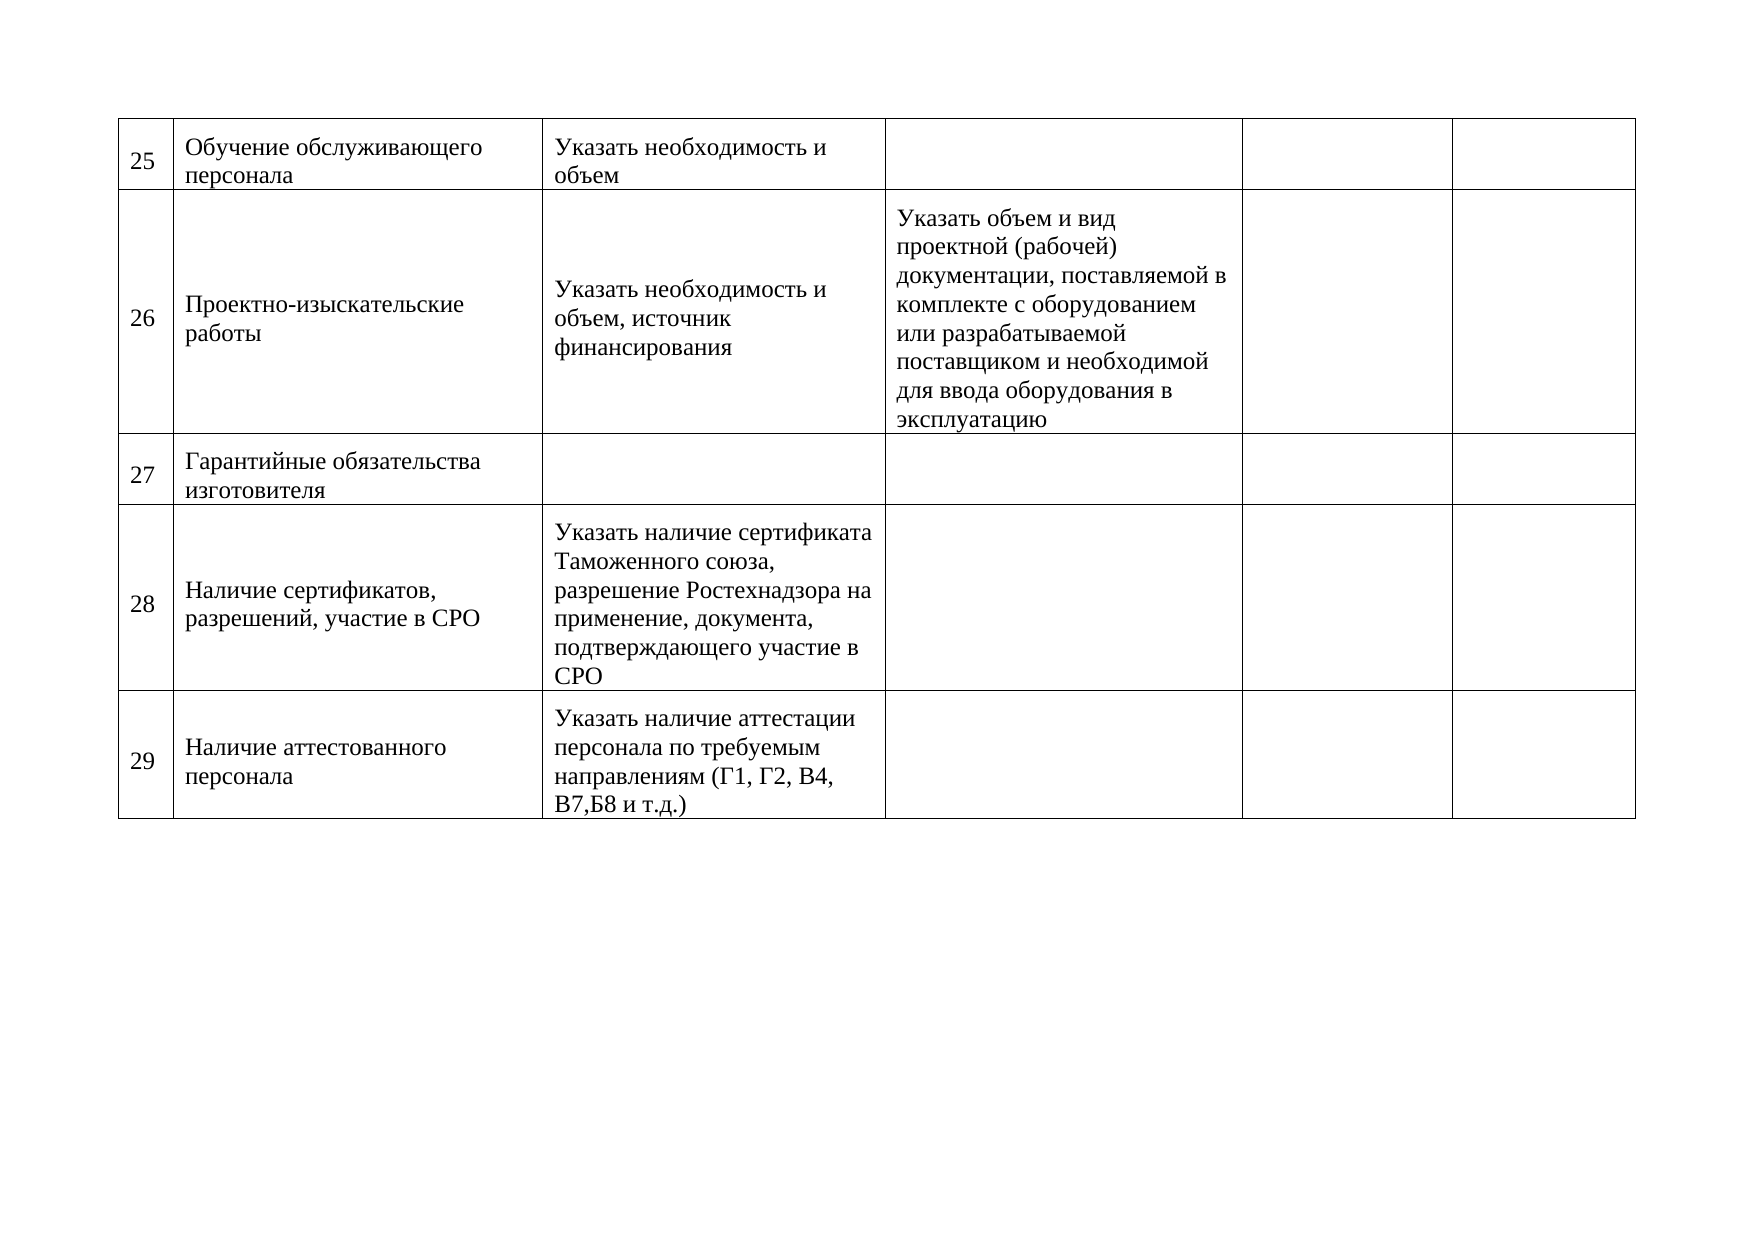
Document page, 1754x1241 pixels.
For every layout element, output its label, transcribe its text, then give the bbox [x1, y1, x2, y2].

table_cell [1453, 434, 1635, 504]
table_cell Гарантийные обязательства изготовителя [174, 434, 542, 504]
table_cell Проектно-изыскательские работы [174, 190, 542, 433]
table_cell [886, 505, 1242, 690]
table_cell [886, 691, 1242, 818]
table_cell [886, 119, 1242, 189]
table_cell 29 [119, 691, 173, 818]
table_cell [1243, 434, 1452, 504]
table_cell Указать необходимость и объем [543, 119, 885, 189]
table_cell [1243, 190, 1452, 433]
table_cell [1243, 691, 1452, 818]
table_cell Указать необходимость и объем, источник финансирования [543, 190, 885, 433]
table_cell Наличие сертификатов, разрешений, участие в СРО [174, 505, 542, 690]
table_cell Наличие аттестованного персонала [174, 691, 542, 818]
table_cell [1453, 505, 1635, 690]
table_cell [1453, 691, 1635, 818]
table_cell 27 [119, 434, 173, 504]
table_cell 28 [119, 505, 173, 690]
table_cell Обучение обслуживающего персонала [174, 119, 542, 189]
table_cell [1453, 119, 1635, 189]
table_cell [543, 434, 885, 504]
table_cell [1243, 505, 1452, 690]
table_cell 26 [119, 190, 173, 433]
table_cell [1453, 190, 1635, 433]
table_cell Указать наличие сертификата Таможенного союза, разрешение Ростехнадзора на применение, документа, подтверждающего участие в СРО [543, 505, 885, 690]
table_cell Указать наличие аттестации персонала по требуемым направлениям (Г1, Г2, В4, В7,Б8 и т.д.) [543, 691, 885, 818]
table_cell [886, 434, 1242, 504]
table_cell [1243, 119, 1452, 189]
table_cell Указать объем и вид проектной (рабочей) документации, поставляемой в комплекте с оборудованием или разрабатываемой поставщиком и необходимой для ввода оборудования в эксплуатацию [886, 190, 1242, 433]
table_cell 25 [119, 119, 173, 189]
